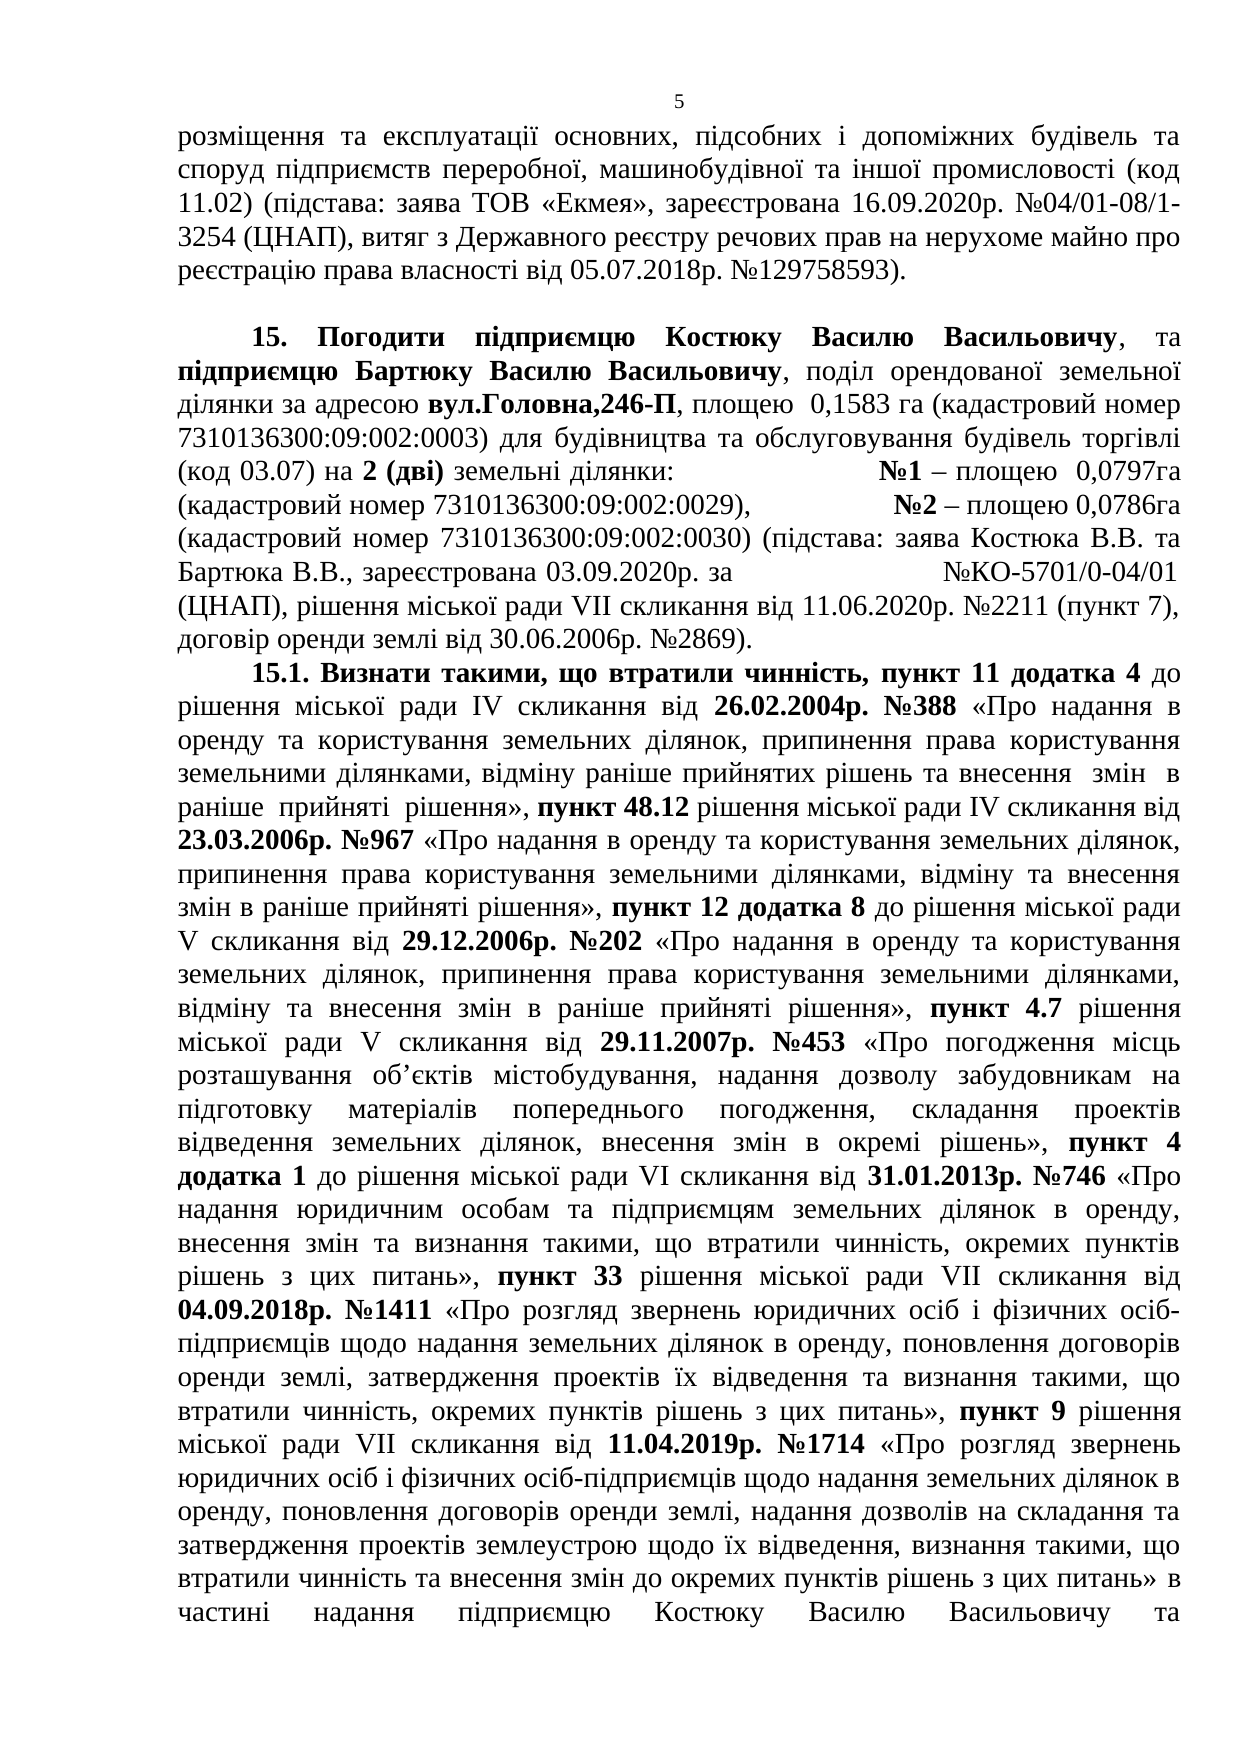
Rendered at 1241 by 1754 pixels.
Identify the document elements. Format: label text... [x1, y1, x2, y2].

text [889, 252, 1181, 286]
text 15. Погодити підприємцю Костюку Василю Васильовичу, та підприємцю Бартюку Василю Васильовичу, поділ орендованої земельної ділянки за адресою вул.Головна,246-П, площею 0,1583 га (кадастровий номер 7310136300:09:002:0003) для будівництва та обслуговування будівель торгівлі (код 03.07) на 2 (дві) земельні ділянки: №1 – площею 0,0797га (кадастровий номер 7310136300:09:002:0029), №2 – площею 0,0786га (кадастровий номер 7310136300:09:002:0030) (підстава: заява Костюка В.В. та Бартюка В.В., зареєстрована 03.09.2020р. за №КО-5701/0-04/01 (ЦНАП), рішення міської ради VIІ скликання від 11.06.2020р. №2211 (пункт 7), договір оренди землі від 30.06.2006р. №2869). [177, 319, 1181, 655]
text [177, 655, 1181, 1627]
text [177, 118, 1181, 252]
